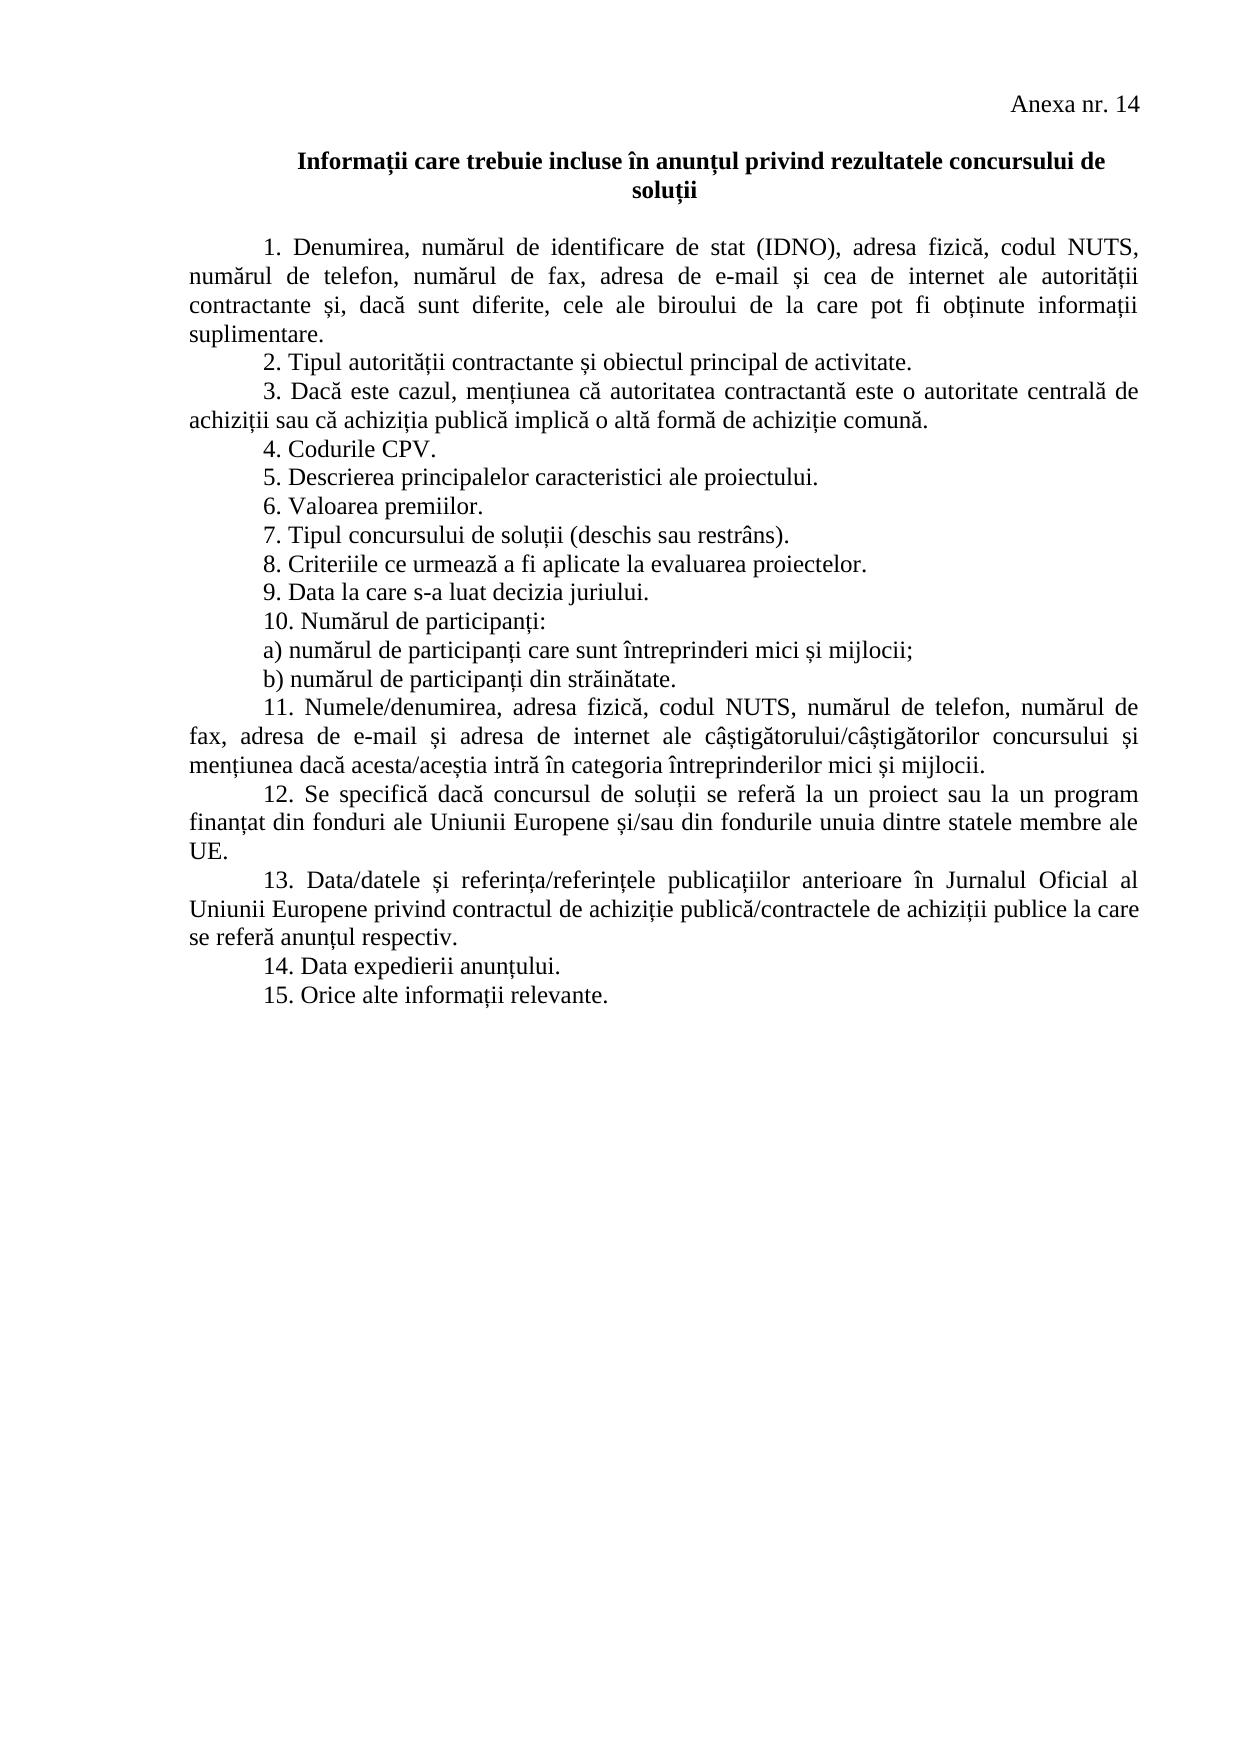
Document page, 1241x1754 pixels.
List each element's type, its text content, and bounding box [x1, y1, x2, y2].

text 10. Numărul de participanți: [189, 606, 1140, 635]
text 7. Tipul concursului de soluții (deschis sau restrâns). [189, 520, 1140, 549]
text a) numărul de participanți care sunt întreprinderi mici și mijlocii; [189, 635, 1140, 664]
text 13. Data/datele și referința/referințele publicațiilor anterioare în Jurnalul Oficial al Uniunii Europene privind contractul de achiziție publică/contractele de achiziții publice la care se referă anunțul respectiv. [189, 865, 1140, 951]
text 2. Tipul autorității contractante și obiectul principal de activitate. [189, 347, 1140, 376]
text b) numărul de participanți din străinătate. [189, 664, 1140, 692]
text 5. Descrierea principalelor caracteristici ale proiectului. [189, 462, 1140, 491]
text 4. Codurile CPV. [189, 434, 1140, 462]
text 6. Valoarea premiilor. [189, 491, 1140, 520]
text 11. Numele/denumirea, adresa fizică, codul NUTS, numărul de telefon, numărul de fax, adresa de e-mail și adresa de internet ale câștigătorului/câștigătorilor concursului și mențiunea dacă acesta/aceștia intră în categoria întreprinderilor mici și mijlocii. [189, 692, 1140, 779]
text 1. Denumirea, numărul de identificare de stat (IDNO), adresa fizică, codul NUTS, numărul de telefon, numărul de fax, adresa de e-mail și cea de internet ale autorității contractante și, dacă sunt diferite, cele ale biroului de la care pot fi obținute informații suplimentare. [189, 232, 1140, 347]
text 8. Criteriile ce urmează a fi aplicate la evaluarea proiectelor. [189, 549, 1140, 577]
text Anexa nr. 14 [189, 89, 1140, 117]
text 14. Data expedierii anunțului. [189, 951, 1140, 980]
text 12. Se specifică dacă concursul de soluții se referă la un proiect sau la un program finanțat din fonduri ale Uniunii Europene și/sau din fondurile unuia dintre statele membre ale UE. [189, 779, 1140, 865]
text 3. Dacă este cazul, mențiunea că autoritatea contractantă este o autoritate centrală de achiziții sau că achiziția publică implică o altă formă de achiziție comună. [189, 376, 1140, 434]
text 9. Data la care s-a luat decizia juriului. [189, 577, 1140, 606]
text Informații care trebuie incluse în anunțul privind rezultatele concursului de soluții [189, 146, 1140, 204]
text 15. Orice alte informații relevante. [189, 980, 1140, 1009]
